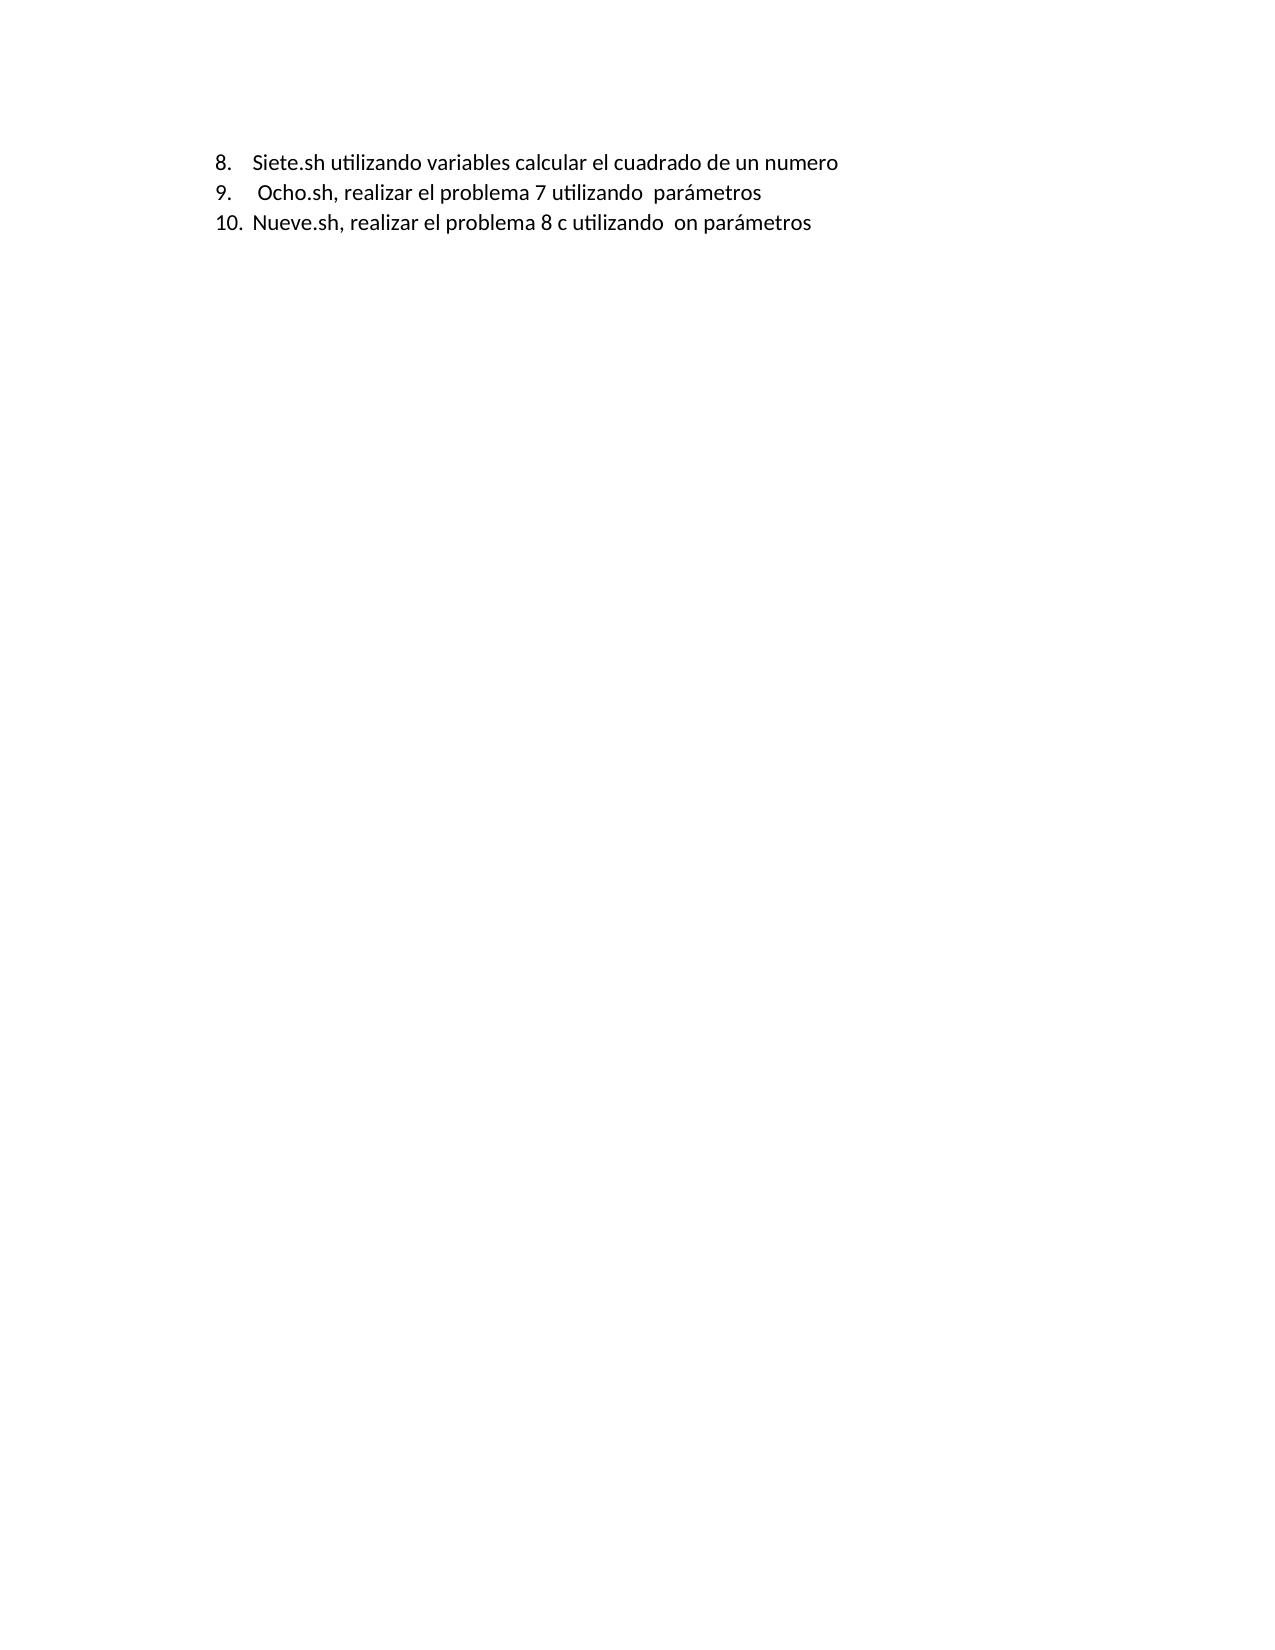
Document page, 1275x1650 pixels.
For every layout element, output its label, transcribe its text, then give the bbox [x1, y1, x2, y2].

list Ocho.sh, realizar el problema 7 utilizando parámetros [215, 178, 1098, 206]
list Siete.sh utilizando variables calcular el cuadrado de un numero [215, 148, 1098, 176]
list Nueve.sh, realizar el problema 8 c utilizando on parámetros [215, 208, 1098, 236]
